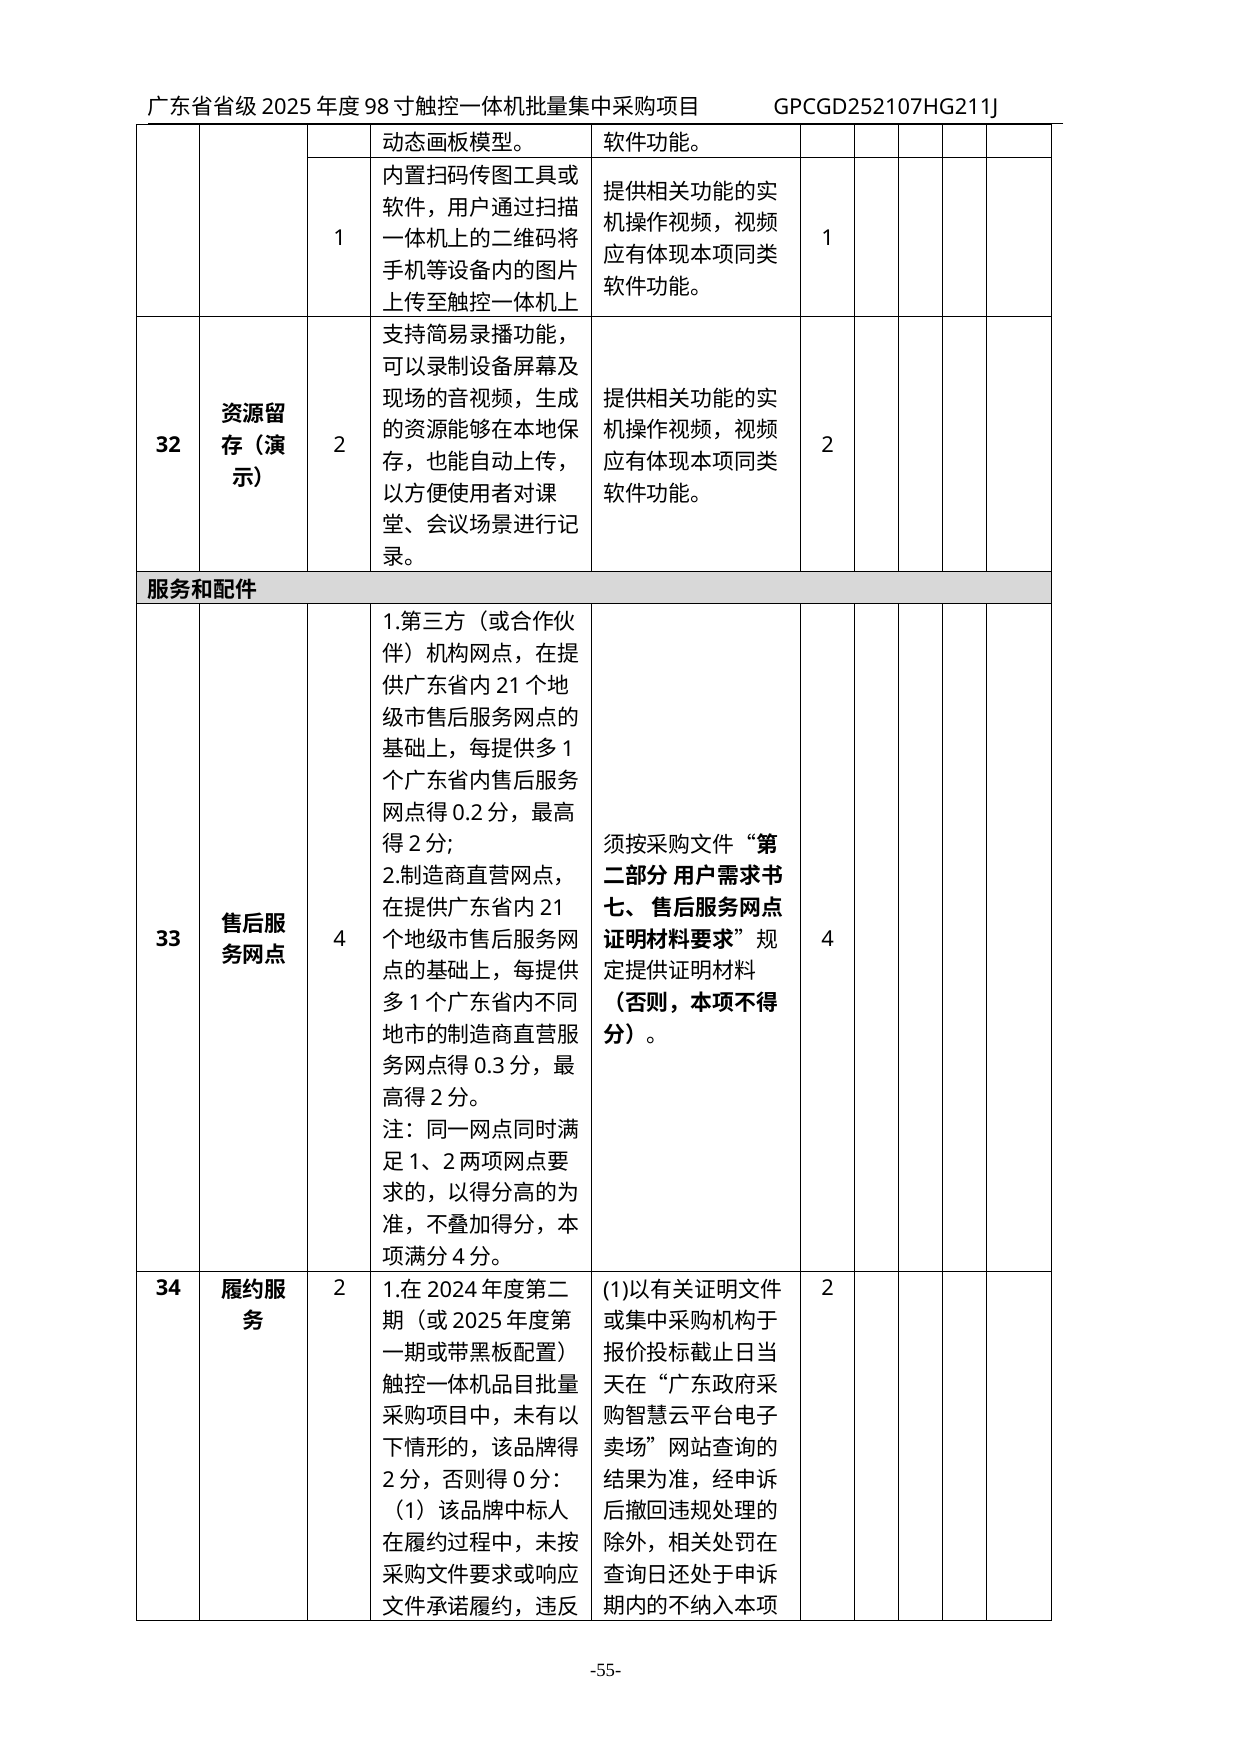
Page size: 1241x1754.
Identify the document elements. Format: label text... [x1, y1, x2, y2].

table_cell [987, 1272, 1051, 1620]
table_cell 1.第三方（或合作伙伴）机构网点，在提供广东省内21个地级市售后服务网点的基础上，每提供多1个广东省内售后服务网点得0.2分，最高得2分; 2.制造商直营网点，在提供广东省内21个地级市售后服务网点的基础上，每提供多1个广东省内不同地市的制造商直营服务网点得0.3分，最高得2分。 注：同一网点同时满足1、2两项网点要求的，以得分高的为准，不叠加得分，本项满分4分。 [371, 604, 591, 1271]
table_cell [943, 604, 986, 1271]
table_cell [855, 604, 898, 1271]
table_cell [987, 125, 1051, 157]
table_cell 1 [308, 158, 370, 316]
table_cell 1 [308, 125, 370, 157]
table_cell 1 [801, 158, 854, 316]
table_cell [855, 317, 898, 571]
table_cell 34 [137, 1272, 199, 1620]
table_cell 售后服务网点 [200, 604, 307, 1271]
table_cell 2 [801, 317, 854, 571]
table_cell 4 [308, 604, 370, 1271]
table_cell [855, 158, 898, 316]
table_cell [943, 125, 986, 157]
table_cell [899, 317, 942, 571]
table_cell 内置数学画板工具或软件，提供概率、统计、三角函数配套的动态画板模型。 [371, 125, 591, 157]
table_cell 32 [137, 317, 199, 571]
table_cell [899, 1272, 942, 1620]
table_cell 2 [308, 1272, 370, 1620]
table_cell 提供相关功能的实机操作视频，视频应有体现本项同类软件功能。 [592, 158, 800, 316]
table_cell [855, 1272, 898, 1620]
table_cell [987, 317, 1051, 571]
table_cell 内置扫码传图工具或软件，用户通过扫描一体机上的二维码将手机等设备内的图片上传至触控一体机上 [371, 158, 591, 316]
table_cell 支持简易录播功能，可以录制设备屏幕及现场的音视频，生成的资源能够在本地保存，也能自动上传，以方便使用者对课堂、会议场景进行记录。 [371, 317, 591, 571]
table_cell [899, 604, 942, 1271]
table_cell [943, 317, 986, 571]
table_cell 履约服务 [200, 1272, 307, 1620]
table_cell 2 [308, 317, 370, 571]
table_cell [943, 158, 986, 316]
table_cell [855, 125, 898, 157]
table_cell 提供相关功能的实机操作视频，视频应有体现本项同类软件功能。 [592, 317, 800, 571]
table_cell [899, 158, 942, 316]
table_cell 33 [137, 604, 199, 1271]
table_cell 提供相关功能的实机操作视频，视频应有体现本项同类软件功能。 [592, 125, 800, 157]
table_cell 1 [801, 125, 854, 157]
table_cell 1.在2024年度第二期（或2025年度第一期或带黑板配置）触控一体机品目批量采购项目中，未有以下情形的，该品牌得2分，否则得0分： （1）该品牌中标人在履约过程中，未按采购文件要求或响应文件承诺履约，违反《广东政府采购智慧云平台电子卖场供应商信用评价细则》，有扣分记录的。 （2）该品牌中标人被取消批量采购项目中标资格的。 （3）该品牌中标人因自身原因放弃中标资格的。 （4）中标品牌产品制造商未按要求完成广东采购智慧云平台电子卖场批量集采商品录入操作（因特殊情况另行通知除外）的。 [371, 1272, 591, 1620]
table_cell 2 [801, 1272, 854, 1620]
table_cell [987, 158, 1051, 316]
table_cell 4 [801, 604, 854, 1271]
table_cell [899, 125, 942, 157]
table_cell [987, 604, 1051, 1271]
table_cell 资源留存（演示） [200, 317, 307, 571]
table_cell [943, 1272, 986, 1620]
table_cell (1)以有关证明文件或集中采购机构于报价投标截止日当天在“广东政府采购智慧云平台电子卖场”网站查询的结果为准，经申诉后撤回违规处理的除外，相关处罚在查询日还处于申诉期内的不纳入本项目评分，计入下一期批量采购项目评分； (2)如出现投标人因同一事项同时符合本履约服务第1、2项扣分的情况，只按一次扣分（从第1项扣分），不重复计分。 [592, 1272, 800, 1620]
table_cell 服务和配件 [137, 572, 1051, 603]
table_cell 须按采购文件“第二部分 用户需求书 七、 售后服务网点证明材料要求”规定提供证明材料（否则，本项不得分）。 [592, 604, 800, 1271]
